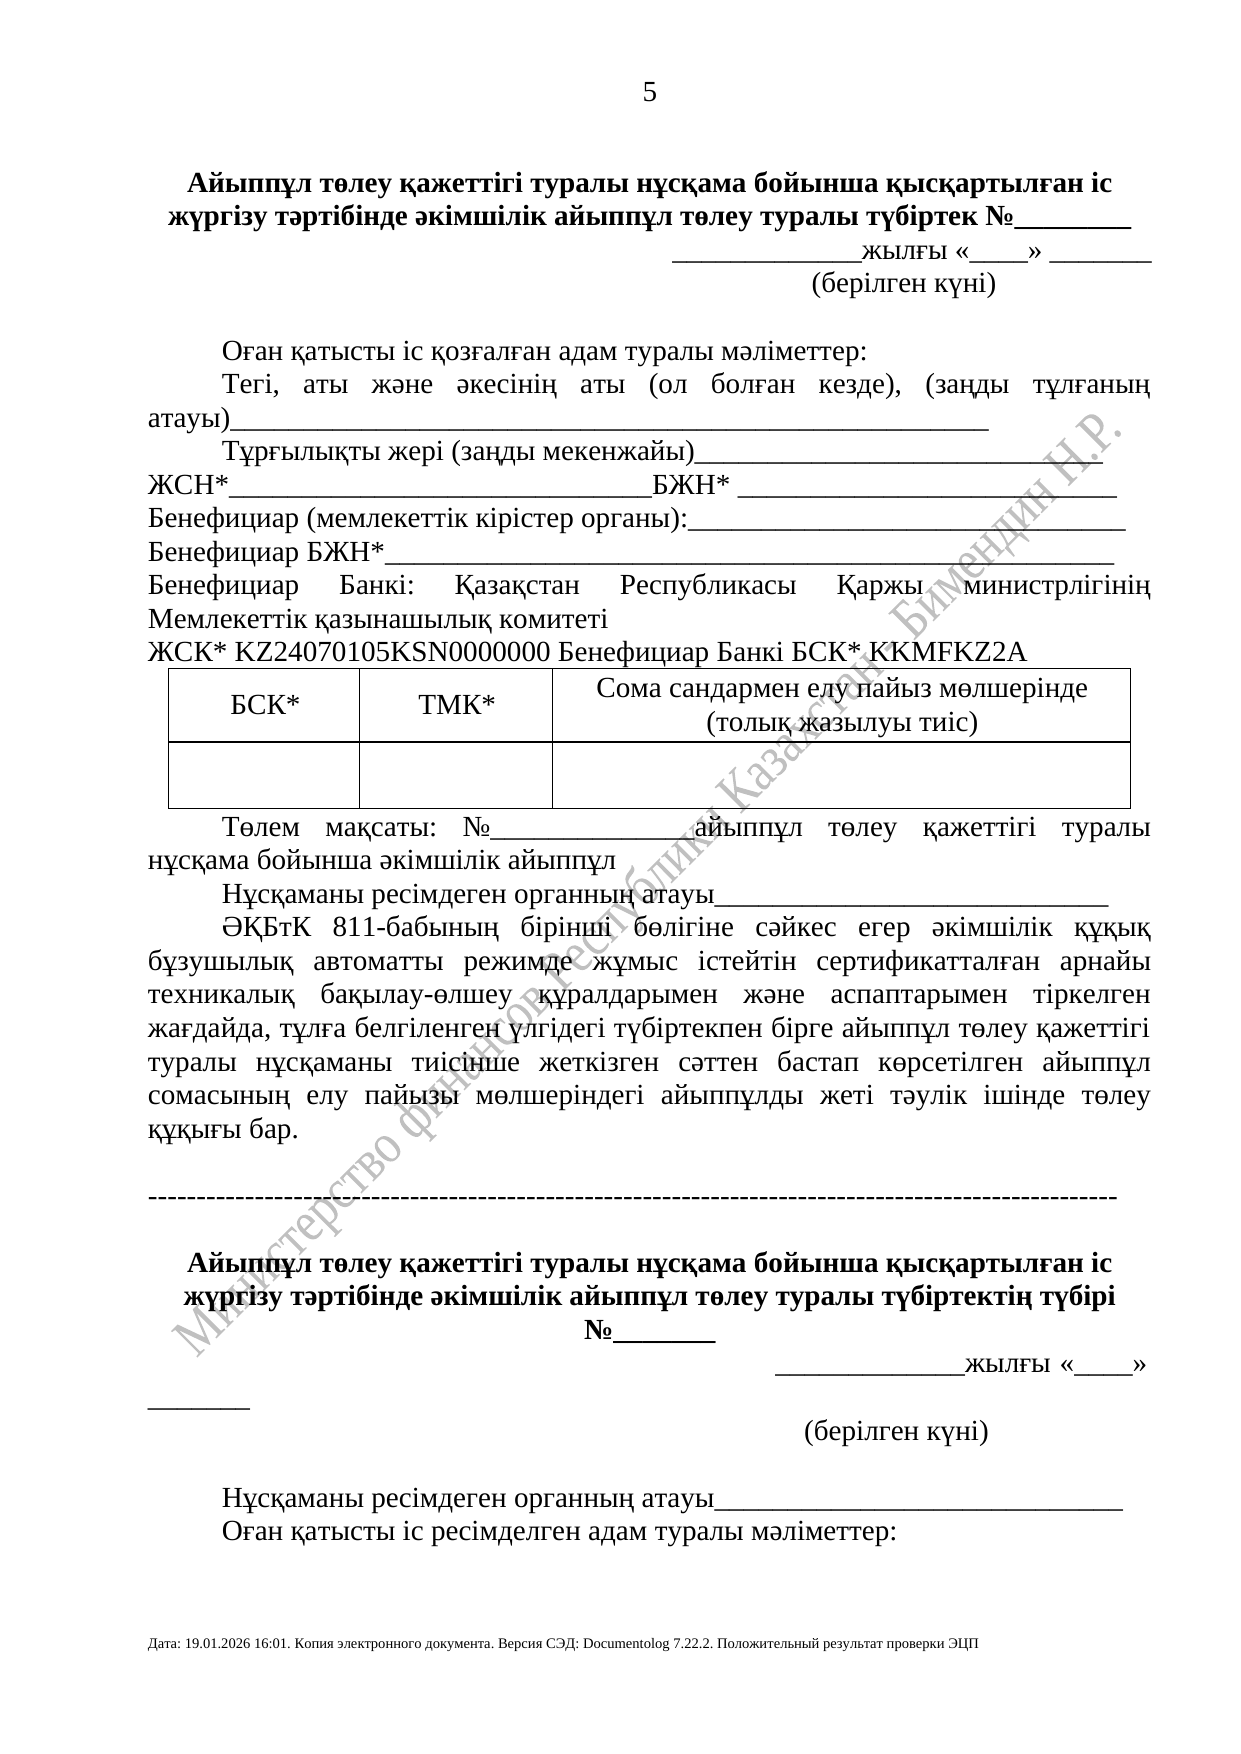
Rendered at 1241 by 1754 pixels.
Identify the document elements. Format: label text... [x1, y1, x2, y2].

text Төлем мақсаты: №______________айыппұл төлеу қажеттігі туралы нұсқама бойынша әкімшілік айыппұл [148, 809, 1152, 876]
text Айыппұл төлеу қажеттігі туралы нұсқама бойынша қысқартылған іс жүргізу тәртібінде әкімшілік айыппұл төлеу туралы түбіртектің түбірі №_______ [148, 1245, 1152, 1346]
text ЖСК* KZ24070105KSN0000000 Бенефициар Банкі БСК* KKMFKZ2A [148, 634, 1152, 668]
table_header Сома сандармен елу пайыз мөлшерінде (толық жазылуы тиіс) [553, 669, 1130, 741]
text Нұсқаманы ресімдеген органның атауы___________________________ [148, 876, 1152, 909]
text _____________жылғы «____» _______ [148, 232, 1152, 266]
text (берілген күні) [738, 266, 1152, 299]
text ӘҚБтК 811-бабының бірінші бөлігіне сәйкес егер әкімшілік құқық бұзушылық автоматты режимде жұмыс iстейтiн сертификатталған арнайы техникалық бақылау-өлшеу құралдарымен және аспаптарымен тiркелген жағдайда, тұлға белгіленген үлгідегі түбіртекпен бірге айыппұл төлеу қажеттігі туралы нұсқаманы тиісінше жеткізген сәттен бастап көрсетілген айыппұл сомасының елу пайызы мөлшеріндегі айыппұлды жеті тәулік ішінде төлеу құқығы бар. [148, 909, 1152, 1144]
text ЖСН*_____________________________БЖН* __________________________ [148, 467, 1152, 500]
text Оған қатысты іс қозғалған адам туралы мәліметтер: [148, 333, 1152, 366]
table_cell [360, 743, 552, 808]
table_header ТМК* [360, 669, 552, 741]
table_cell [553, 743, 1130, 808]
text (берілген күні) [148, 1413, 1152, 1446]
table_cell [169, 743, 359, 808]
text Айыппұл төлеу қажеттігі туралы нұсқама бойынша қысқартылған іс жүргізу тәртібінде әкімшілік айыппұл төлеу туралы түбіртек №________ [148, 165, 1152, 232]
text ---------------------------------------------------------------------------------------------------- [148, 1178, 1152, 1211]
text Тегі, аты және әкесінің аты (ол болған кезде), (заңды тұлғаның атауы)____________________________________________________ [148, 366, 1152, 433]
text Бенефициар Банкі: Қазақстан Республикасы Қаржы министрлігінің Мемлекеттік қазынашылық комитеті [148, 567, 1152, 634]
text _____________жылғы «____» _______ [148, 1346, 1152, 1413]
text Нұсқаманы ресімдеген органның атауы____________________________ [148, 1480, 1152, 1513]
text Оған қатысты іс ресімделген адам туралы мәліметтер: [148, 1513, 1152, 1547]
text Бенефициар (мемлекеттік кірістер органы):______________________________ [148, 500, 1152, 534]
text Бенефициар БЖН*__________________________________________________ [148, 534, 1152, 567]
table_header БСК* [169, 669, 359, 741]
text Тұрғылықты жері (заңды мекенжайы)____________________________ [148, 433, 1152, 467]
